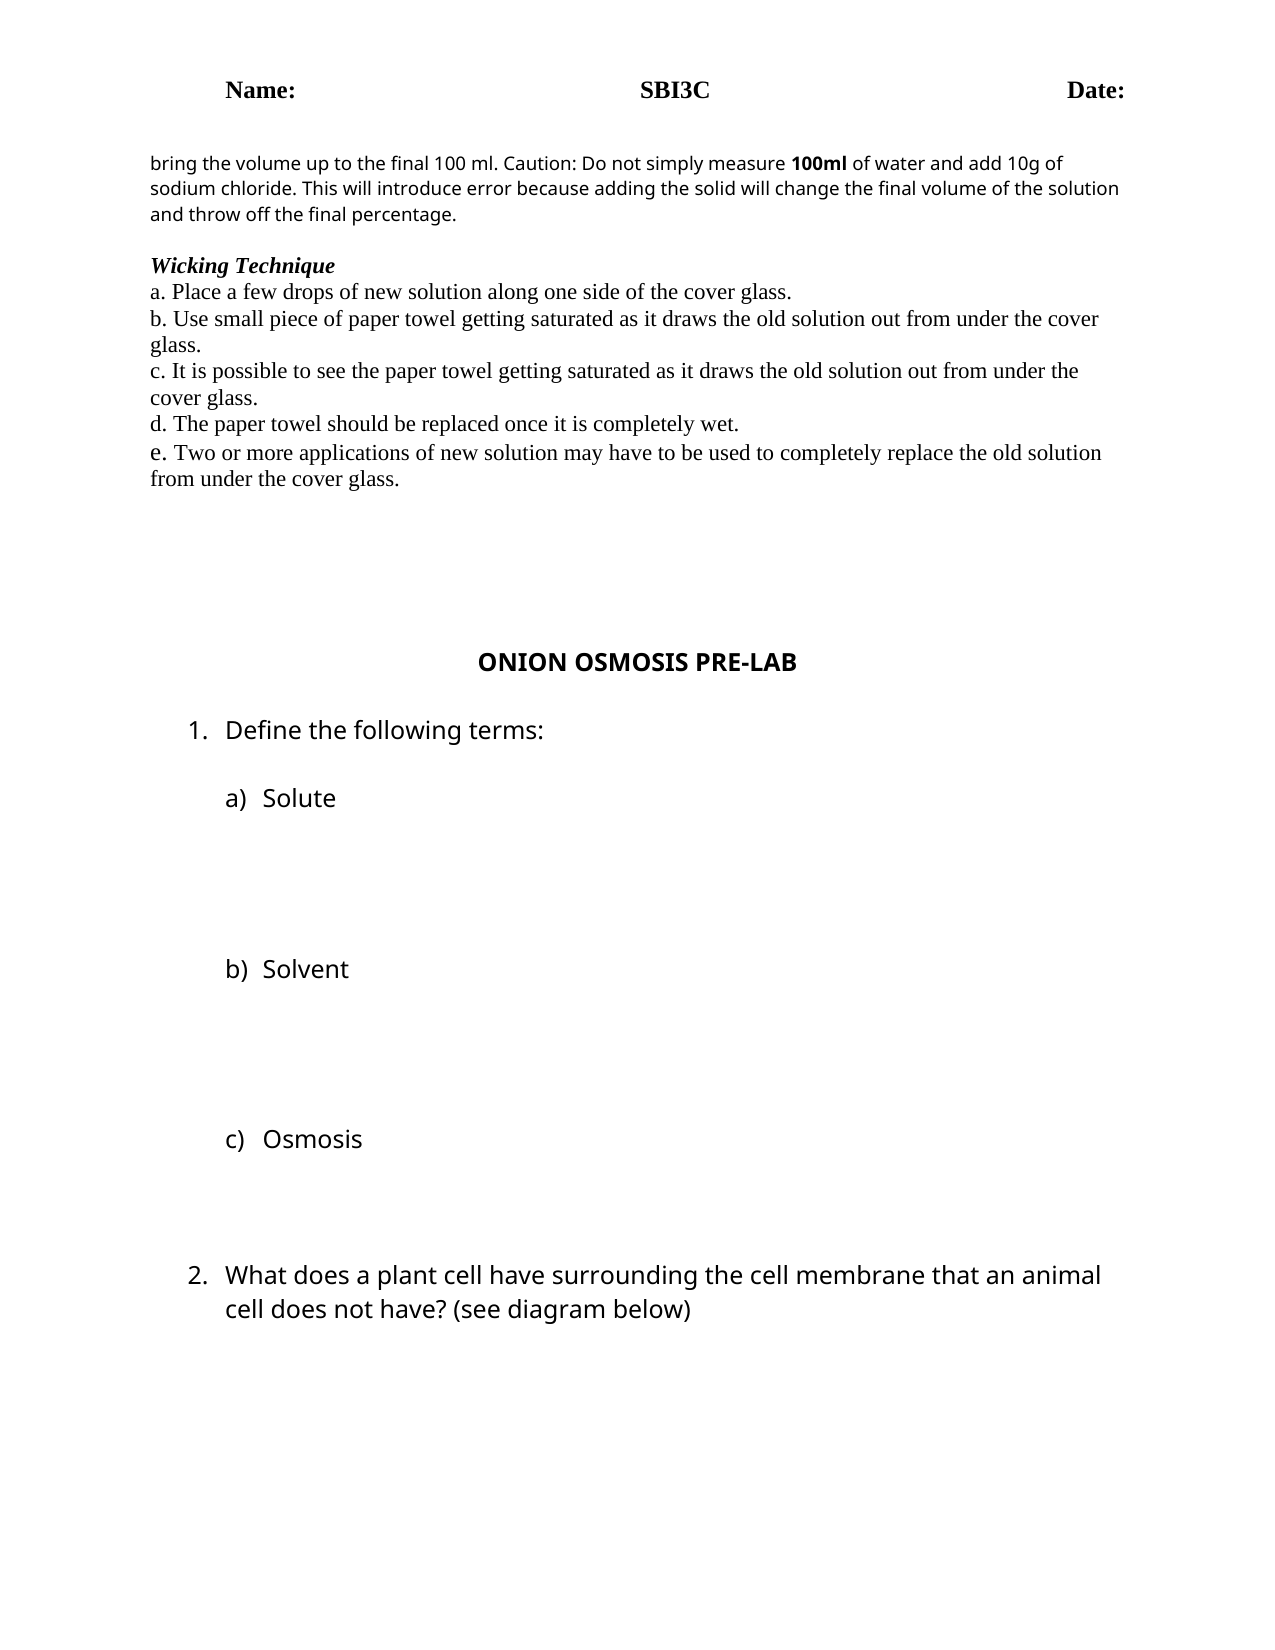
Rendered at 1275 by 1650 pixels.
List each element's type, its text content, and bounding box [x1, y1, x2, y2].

list Solvent [225, 951, 1125, 985]
text c. It is possible to see the paper towel getting saturated as it draws the old solution out from under the cover glass. [150, 357, 1125, 410]
text ONION OSMOSIS PRE-LAB [150, 645, 1125, 679]
list What does a plant cell have surrounding the cell membrane that an animal cell does not have? (see diagram below) [187, 1258, 1125, 1326]
list Osmosis [225, 1122, 1125, 1156]
text b. Use small piece of paper towel getting saturated as it draws the old solution out from under the cover glass. [150, 305, 1125, 357]
list Solute [225, 781, 1125, 815]
text a. Place a few drops of new solution along one side of the cover glass. [150, 278, 1125, 305]
text Wicking Technique [150, 252, 1125, 278]
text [150, 150, 1125, 227]
text d. The paper towel should be replaced once it is completely wet. [150, 410, 1125, 437]
list Define the following terms: [187, 713, 1125, 747]
text e. Two or more applications of new solution may have to be used to completely replace the old solution from under the cover glass. [150, 437, 1125, 492]
